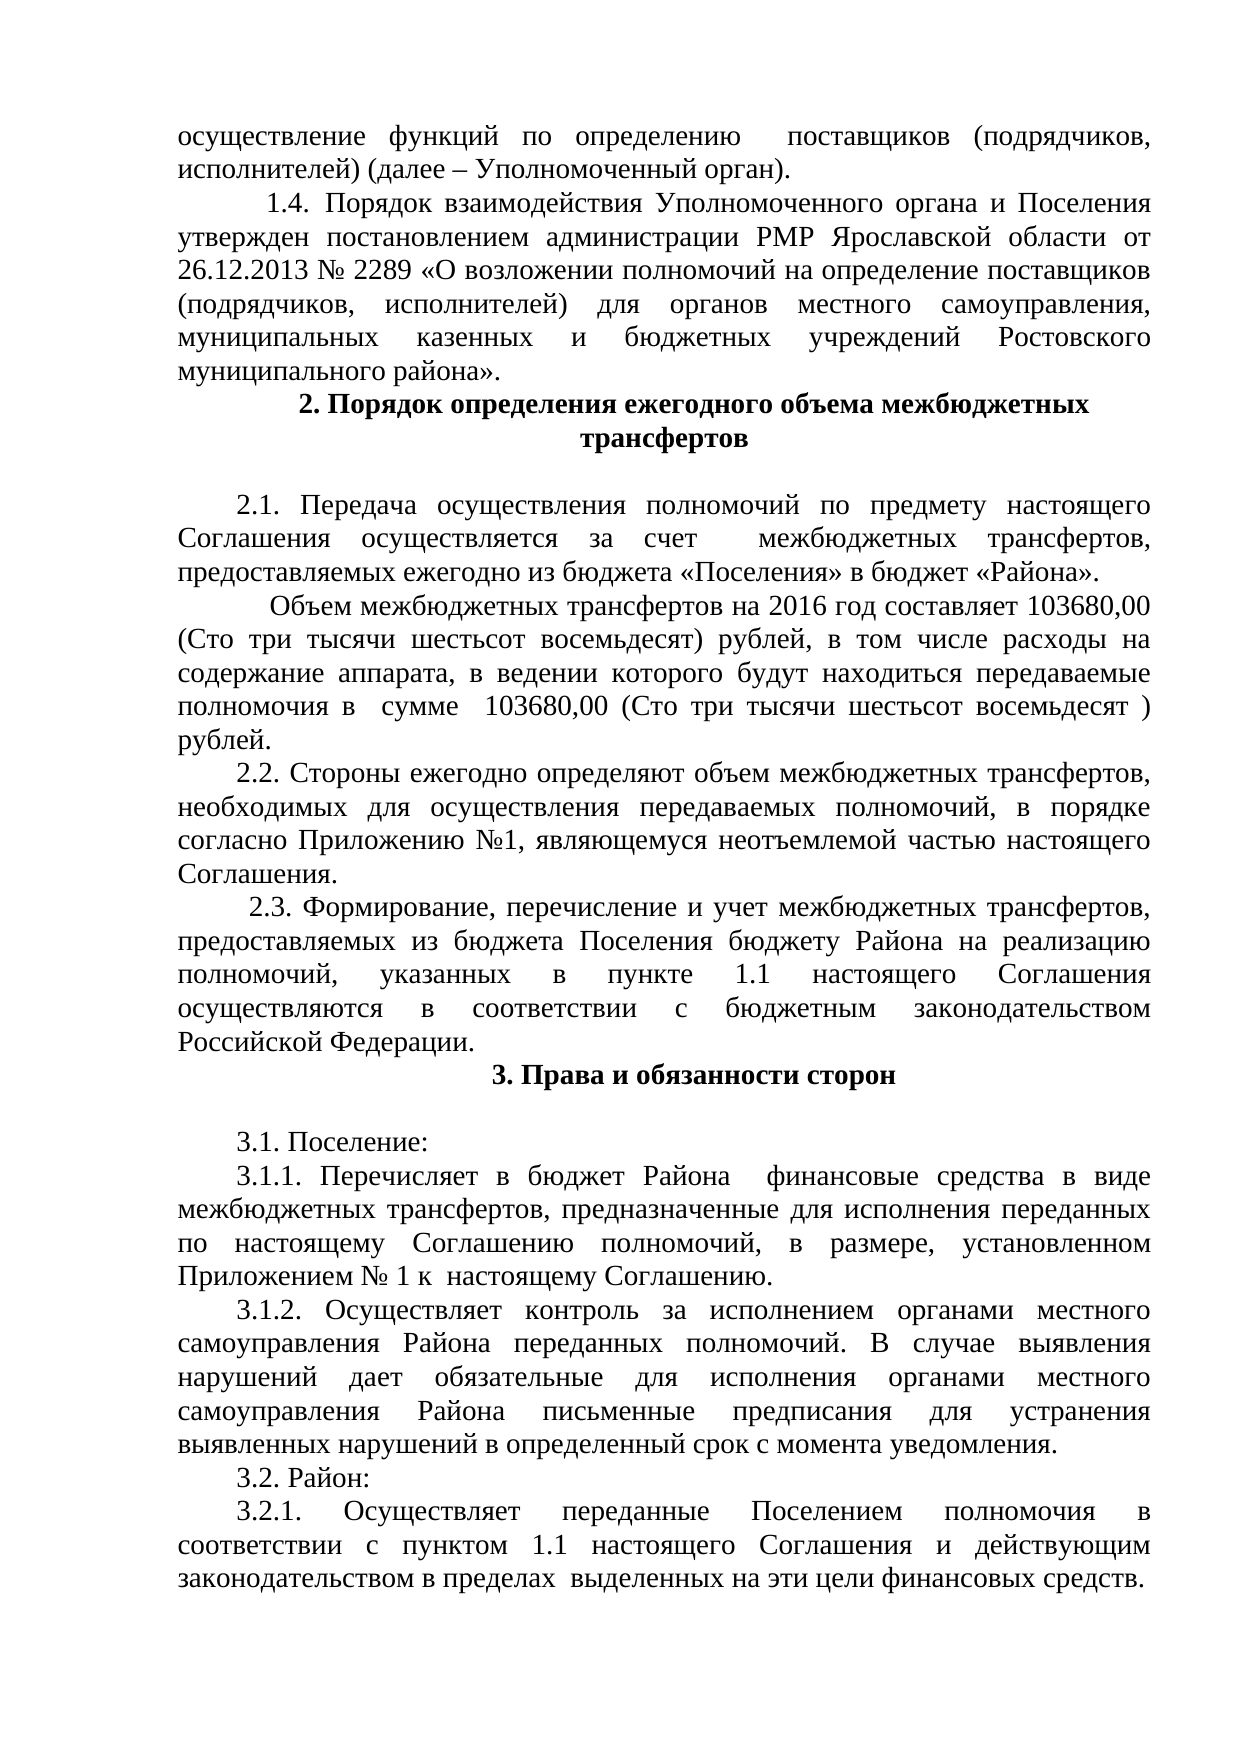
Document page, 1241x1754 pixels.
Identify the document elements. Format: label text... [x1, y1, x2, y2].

text 3.1.2. Осуществляет контроль за исполнением органами местного самоуправления Района переданных полномочий. В случае выявления нарушений дает обязательные для исполнения органами местного самоуправления Района письменные предписания для устранения выявленных нарушений в определенный срок с момента уведомления. [177, 1292, 1152, 1460]
text 3.2.1. Осуществляет переданные Поселением полномочия в соответствии с пунктом 1.1 настоящего Соглашения и действующим законодательством в пределах выделенных на эти цели финансовых средств. [177, 1493, 1152, 1594]
text 2.2. Стороны ежегодно определяют объем межбюджетных трансфертов, необходимых для осуществления передаваемых полномочий, в порядке согласно Приложению №1, являющемуся неотъемлемой частью настоящего Соглашения. [177, 755, 1152, 889]
text 3.1. Поселение: [177, 1124, 1152, 1158]
text 2.1. Передача осуществления полномочий по предмету настоящего Соглашения осуществляется за счет межбюджетных трансфертов, предоставляемых ежегодно из бюджета «Поселения» в бюджет «Района». [177, 487, 1152, 588]
text 3. Права и обязанности сторон [177, 1057, 1152, 1091]
text 2. Порядок определения ежегодного объема межбюджетных трансфертов [177, 386, 1152, 453]
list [177, 118, 1152, 185]
list Порядок взаимодействия Уполномоченного органа и Поселения утвержден постановлением администрации РМР Ярославской области от 26.12.2013 № 2289 «О возложении полномочий на определение поставщиков (подрядчиков, исполнителей) для органов местного самоуправления, муниципальных казенных и бюджетных учреждений Ростовского муниципального района». [177, 185, 1152, 386]
text 3.2. Район: [177, 1460, 1152, 1493]
text 3.1.1. Перечисляет в бюджет Района финансовые средства в виде межбюджетных трансфертов, предназначенные для исполнения переданных по настоящему Соглашению полномочий, в размере, установленном Приложением № 1 к настоящему Соглашению. [177, 1158, 1152, 1292]
text Объем межбюджетных трансфертов на 2016 год составляет 103680,00 (Сто три тысячи шестьсот восемьдесят) рублей, в том числе расходы на содержание аппарата, в ведении которого будут находиться передаваемые полномочия в сумме 103680,00 (Сто три тысячи шестьсот восемьдесят ) рублей. [177, 588, 1152, 755]
text 2.3. Формирование, перечисление и учет межбюджетных трансфертов, предоставляемых из бюджета Поселения бюджету Района на реализацию полномочий, указанных в пункте 1.1 настоящего Соглашения осуществляются в соответствии с бюджетным законодательством Российской Федерации. [177, 889, 1152, 1057]
